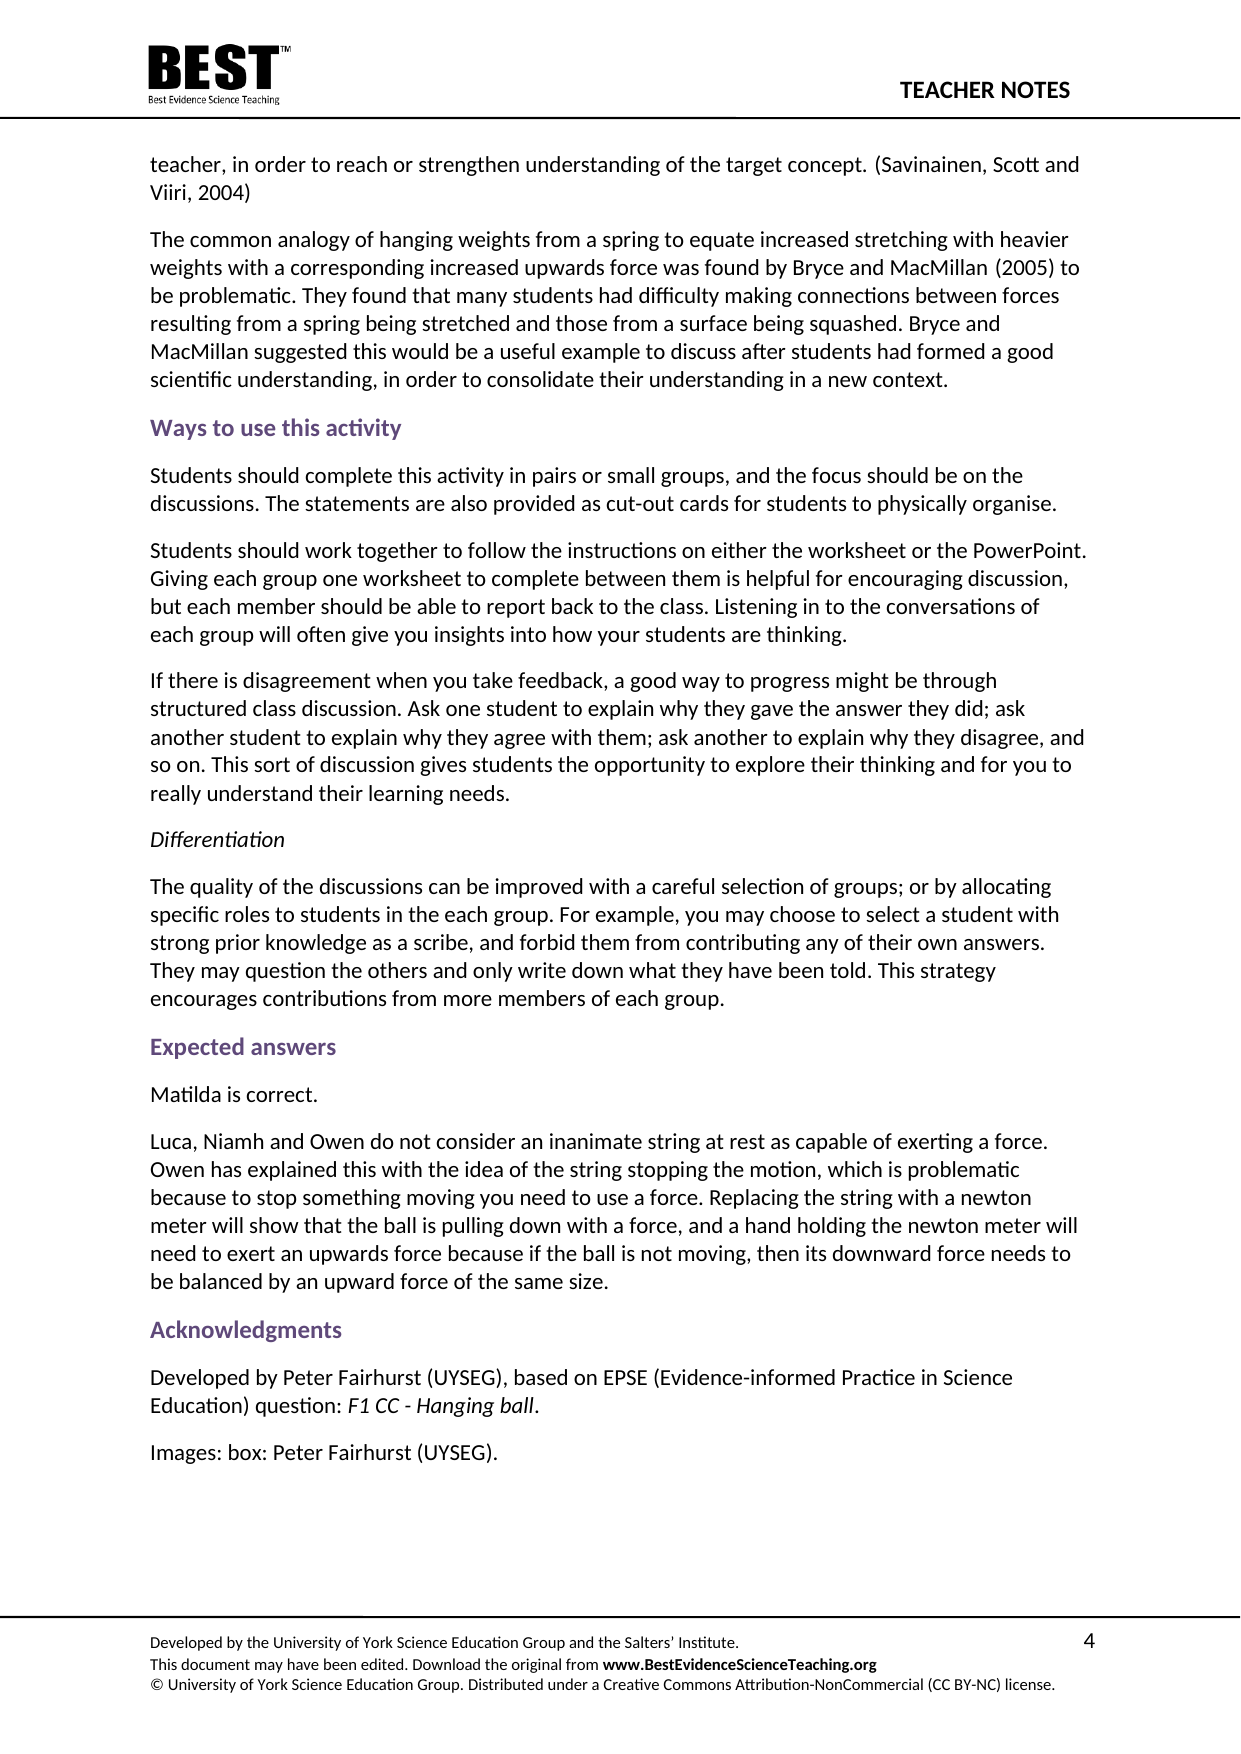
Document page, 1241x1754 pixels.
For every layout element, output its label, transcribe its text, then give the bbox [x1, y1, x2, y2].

text Ways to use this activity [150, 412, 1090, 442]
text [150, 150, 1090, 206]
text Developed by Peter Fairhurst (UYSEG), based on EPSE (Evidence-informed Practice in Science Education) question: F1 CC - Hanging ball. [150, 1363, 1090, 1419]
text Differentiation [150, 825, 1090, 853]
text Students should complete this activity in pairs or small groups, and the focus should be on the discussions. The statements are also provided as cut-out cards for students to physically organise. [150, 461, 1090, 517]
text Matilda is correct. [150, 1080, 1090, 1108]
text Images: box: Peter Fairhurst (UYSEG). [150, 1438, 1090, 1466]
picture [148, 44, 291, 105]
text The quality of the discussions can be improved with a careful selection of groups; or by allocating specific roles to students in the each group. For example, you may choose to select a student with strong prior knowledge as a scribe, and forbid them from contributing any of their own answers. They may question the others and only write down what they have been told. This strategy encourages contributions from more members of each group. [150, 872, 1090, 1012]
text Luca, Niamh and Owen do not consider an inanimate string at rest as capable of exerting a force. Owen has explained this with the idea of the string stopping the motion, which is problematic because to stop something moving you need to use a force. Replacing the string with a newton meter will show that the ball is pulling down with a force, and a hand holding the newton meter will need to exert an upwards force because if the ball is not moving, then its downward force needs to be balanced by an upward force of the same size. [150, 1127, 1090, 1295]
text Students should work together to follow the instructions on either the worksheet or the PowerPoint. Giving each group one worksheet to complete between them is helpful for encouraging discussion, but each member should be able to report back to the class. Listening in to the conversations of each group will often give you insights into how your students are thinking. [150, 536, 1090, 648]
text Expected answers [150, 1031, 1090, 1062]
text The common analogy of hanging weights from a spring to equate increased stretching with heavier weights with a corresponding increased upwards force was found by Bryce and MacMillan (2005) to be problematic. They found that many students had difficulty making connections between forces resulting from a spring being stretched and those from a surface being squashed. Bryce and MacMillan suggested this would be a useful example to discuss after students had formed a good scientific understanding, in order to consolidate their understanding in a new context. [150, 225, 1090, 393]
text If there is disagreement when you take feedback, a good way to progress might be through structured class discussion. Ask one student to explain why they gave the answer they did; ask another student to explain why they agree with them; ask another to explain why they disagree, and so on. This sort of discussion gives students the opportunity to explore their thinking and for you to really understand their learning needs. [150, 667, 1090, 807]
text Acknowledgments [150, 1314, 1090, 1344]
